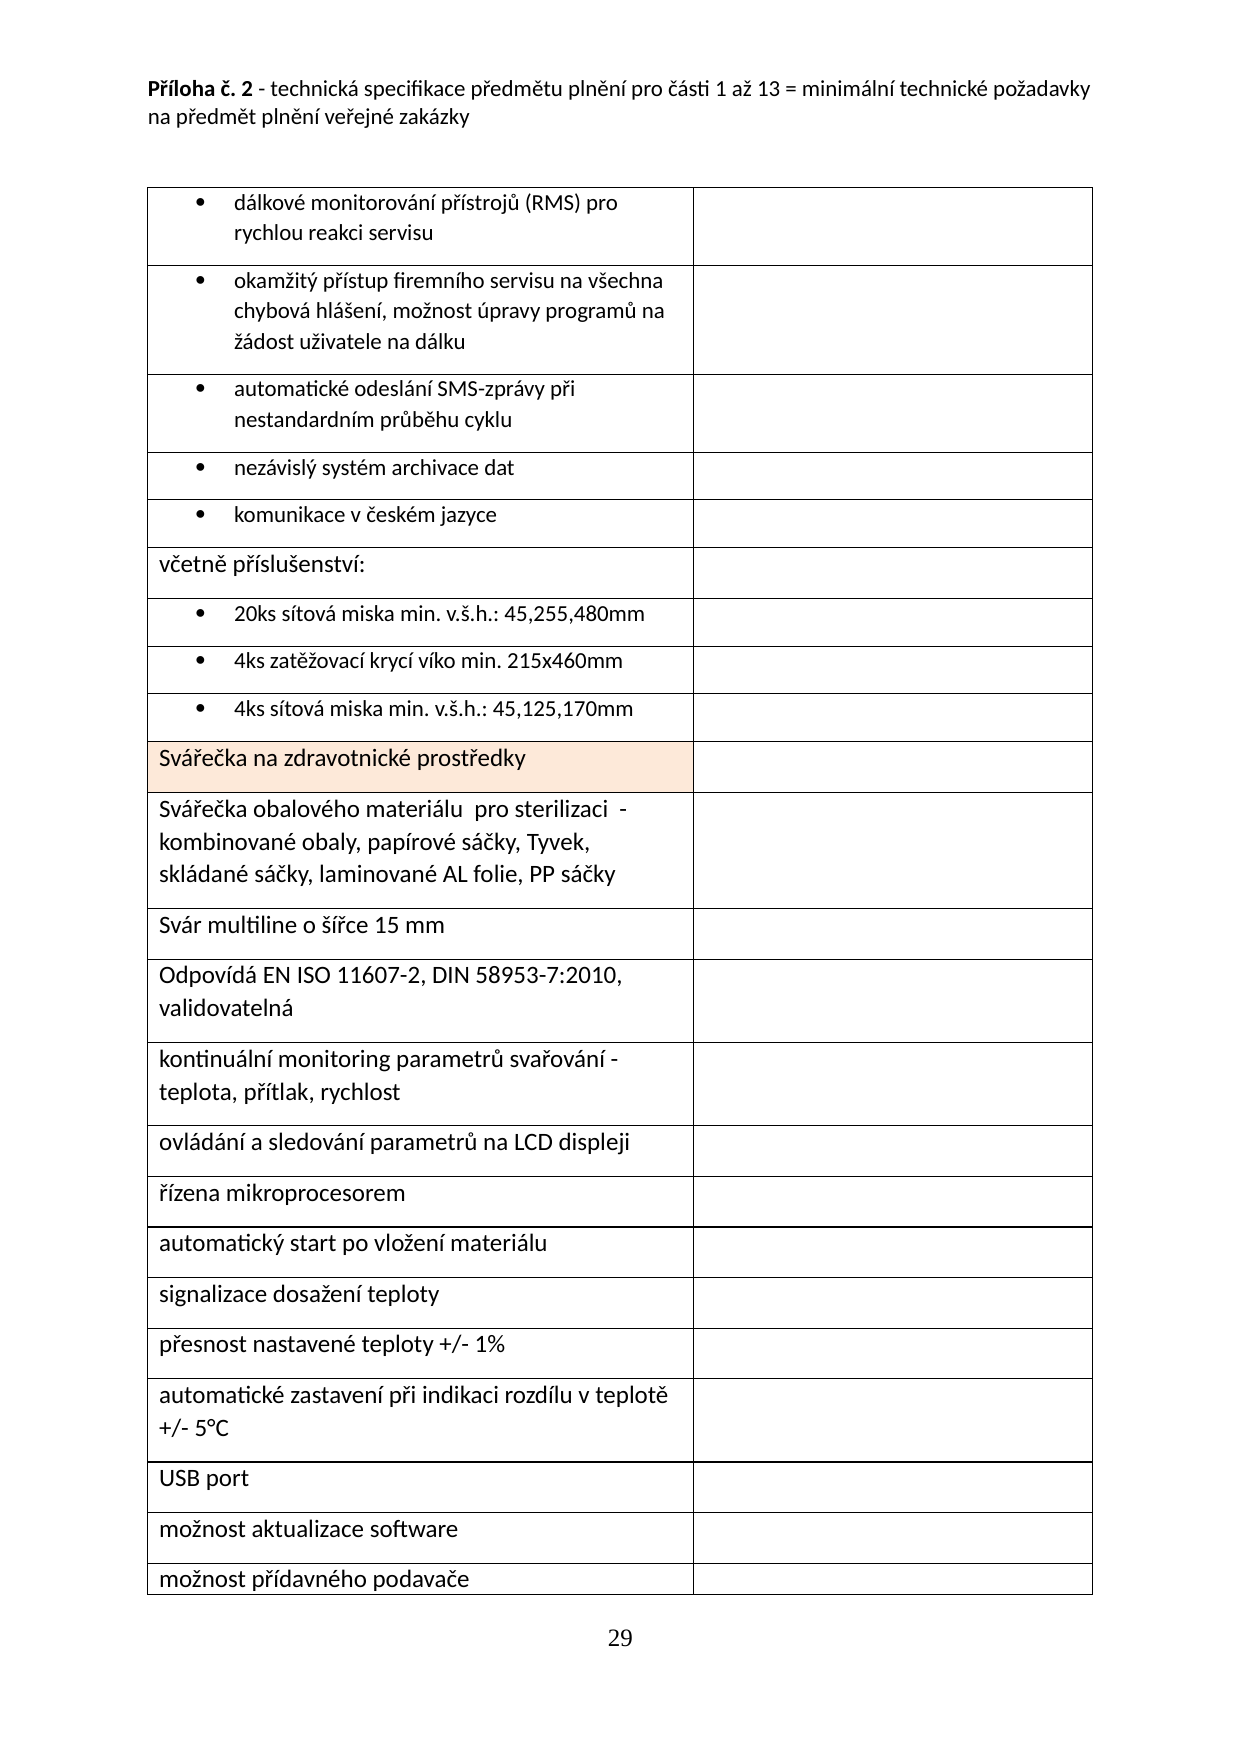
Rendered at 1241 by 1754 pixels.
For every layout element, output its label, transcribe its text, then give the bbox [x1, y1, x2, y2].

table_cell [694, 1463, 1092, 1512]
table_cell [694, 742, 1092, 792]
table_cell ovládání a sledování parametrů na LCD displeji [148, 1126, 693, 1176]
table_cell včetně příslušenství: [148, 548, 693, 598]
table_cell dálkové monitorování přístrojů (RMS) pro rychlou reakci servisu [148, 188, 693, 265]
table_cell [694, 548, 1092, 598]
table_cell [148, 1564, 693, 1594]
table_cell [694, 375, 1092, 452]
table_cell [694, 500, 1092, 547]
table_cell [694, 188, 1092, 265]
table_cell komunikace v českém jazyce [148, 500, 693, 547]
table_cell [694, 1564, 1092, 1594]
table_cell Svár multiline o šířce [148, 909, 693, 958]
table_cell [694, 1278, 1092, 1327]
table_cell automatické zastavení při indikaci rozdílu v teplotě +/- 5°C [148, 1379, 693, 1461]
table_cell [694, 266, 1092, 373]
table_cell [694, 1043, 1092, 1125]
table_cell [694, 453, 1092, 499]
table_cell automatický start po vložení materiálu [148, 1228, 693, 1277]
table_cell USB port [148, 1463, 693, 1512]
table_cell [694, 599, 1092, 646]
table_cell Svářečka na zdravotnické prostředky [148, 742, 693, 792]
table_cell 4ks sítová miska min. v.š.h.: 45,125,170mm [148, 694, 693, 741]
table_cell 4ks zatěžovací krycí víko min. 215x460mm [148, 647, 693, 693]
table_cell [694, 1379, 1092, 1461]
table_cell přesnost nastavené teploty +/- 1% [148, 1329, 693, 1378]
table_cell [694, 1329, 1092, 1378]
table_cell [694, 694, 1092, 741]
table_cell signalizace dosažení teploty [148, 1278, 693, 1327]
table_cell [694, 1177, 1092, 1226]
table_cell [694, 960, 1092, 1042]
table_cell [694, 647, 1092, 693]
table_cell Svářečka obalového materiálu pro sterilizaci - kombinované obaly, papírové sáčky, Tyvek, skládané sáčky, laminované AL folie, PP sáčky [148, 793, 693, 908]
table_cell [694, 1513, 1092, 1562]
table_cell [694, 793, 1092, 908]
table_cell [694, 909, 1092, 958]
table_cell kontinuální monitoring parametrů svařování - teplota, přítlak, rychlost [148, 1043, 693, 1125]
table_cell 20ks sítová miska min. v.š.h.: 45,255,480mm [148, 599, 693, 646]
table_cell nezávislý systém archivace dat [148, 453, 693, 499]
table_cell [694, 1228, 1092, 1277]
table_cell možnost aktualizace software [148, 1513, 693, 1562]
table_cell [694, 1126, 1092, 1176]
table_cell řízena mikroprocesorem [148, 1177, 693, 1226]
table_cell Odpovídá EN ISO 11607-2, DIN 58953-7:2010, validovatelná [148, 960, 693, 1042]
table_cell automatické odeslání SMS-zprávy při nestandardním průběhu cyklu [148, 375, 693, 452]
table_cell okamžitý přístup firemního servisu na všechna chybová hlášení, možnost úpravy programů na žádost uživatele na dálku [148, 266, 693, 373]
